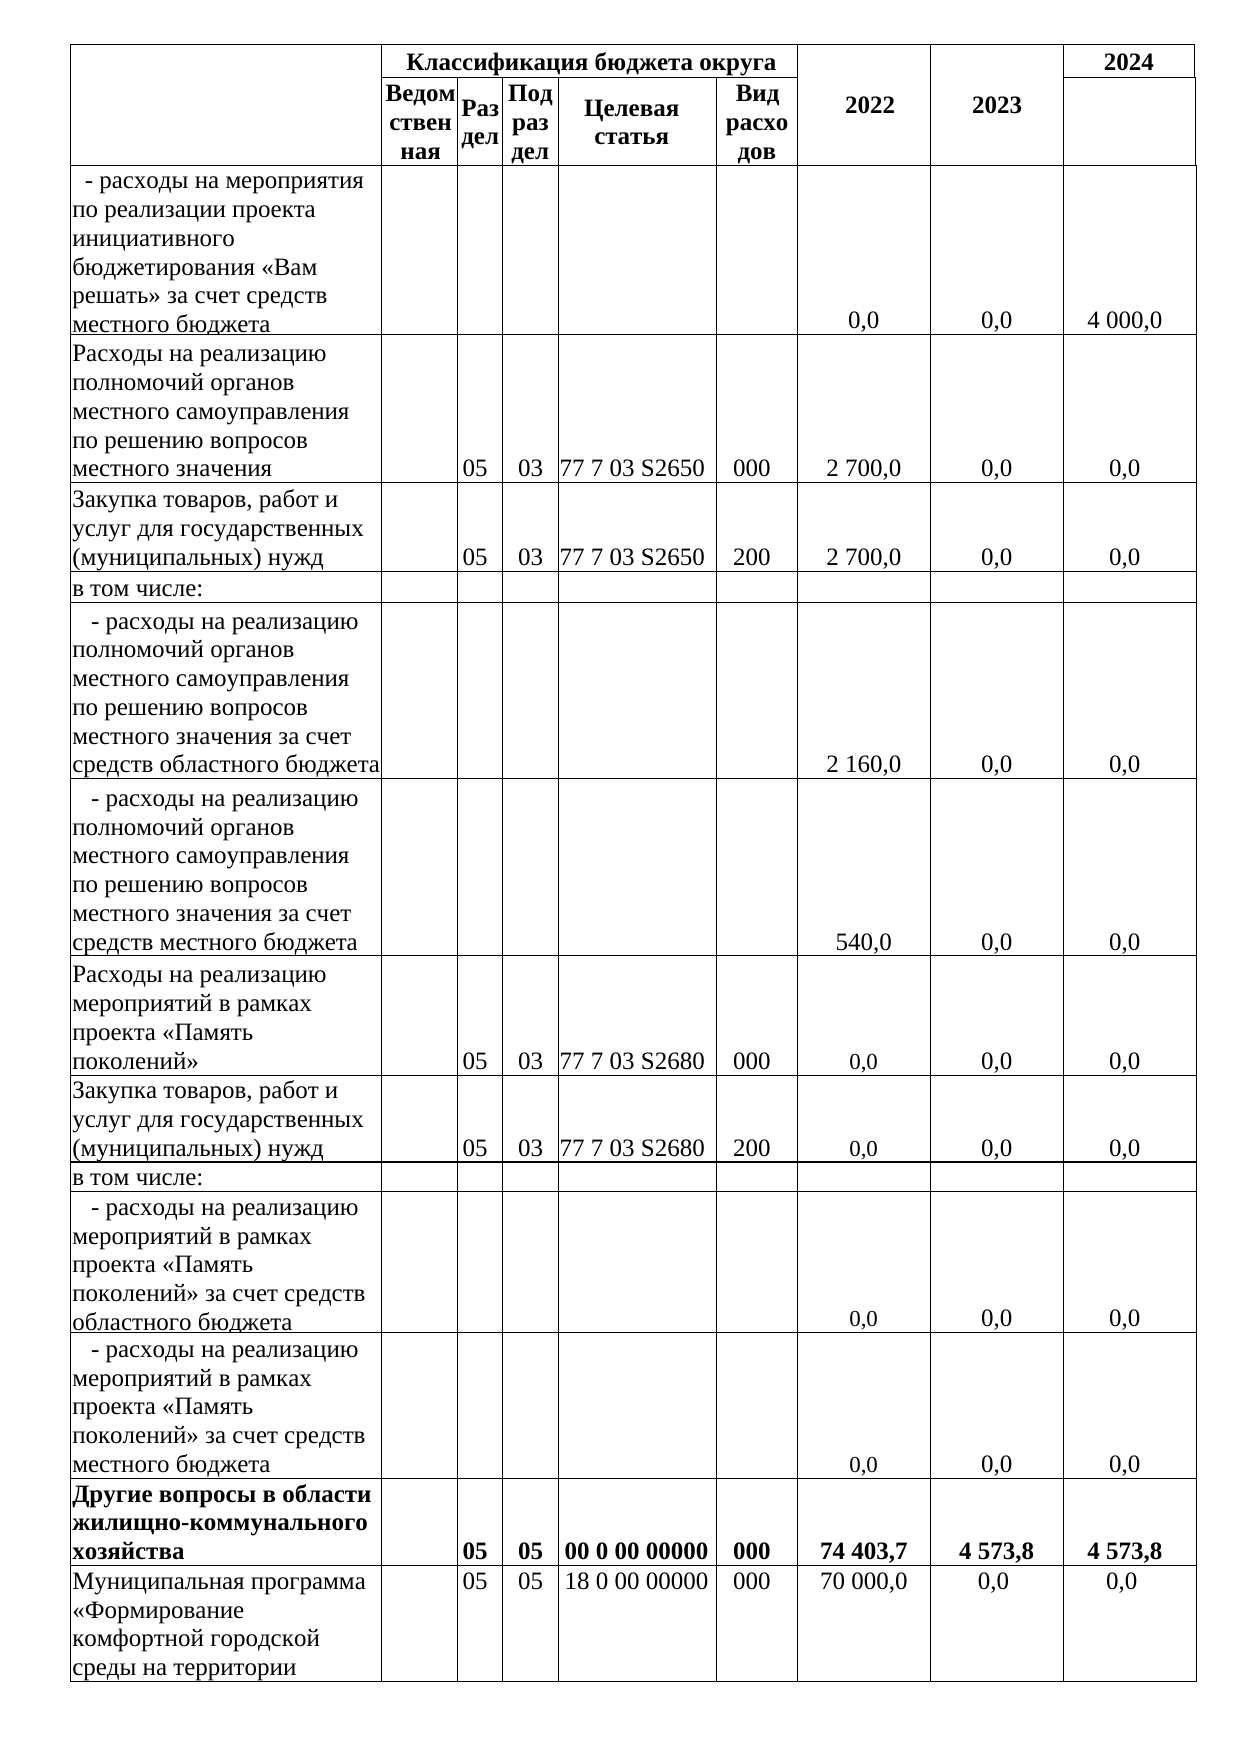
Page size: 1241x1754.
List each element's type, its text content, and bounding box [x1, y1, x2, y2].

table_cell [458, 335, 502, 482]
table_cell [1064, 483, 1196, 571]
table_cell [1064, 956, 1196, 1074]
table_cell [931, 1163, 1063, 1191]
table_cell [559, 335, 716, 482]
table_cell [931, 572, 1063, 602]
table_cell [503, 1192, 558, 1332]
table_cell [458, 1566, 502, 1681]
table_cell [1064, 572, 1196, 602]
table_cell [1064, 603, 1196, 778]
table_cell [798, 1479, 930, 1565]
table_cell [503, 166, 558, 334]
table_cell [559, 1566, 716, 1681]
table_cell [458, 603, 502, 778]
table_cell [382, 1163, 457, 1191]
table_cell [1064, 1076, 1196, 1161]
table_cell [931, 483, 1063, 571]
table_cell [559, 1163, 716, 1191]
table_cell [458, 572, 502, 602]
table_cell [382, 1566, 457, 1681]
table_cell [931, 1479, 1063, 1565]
table_cell [1064, 78, 1195, 164]
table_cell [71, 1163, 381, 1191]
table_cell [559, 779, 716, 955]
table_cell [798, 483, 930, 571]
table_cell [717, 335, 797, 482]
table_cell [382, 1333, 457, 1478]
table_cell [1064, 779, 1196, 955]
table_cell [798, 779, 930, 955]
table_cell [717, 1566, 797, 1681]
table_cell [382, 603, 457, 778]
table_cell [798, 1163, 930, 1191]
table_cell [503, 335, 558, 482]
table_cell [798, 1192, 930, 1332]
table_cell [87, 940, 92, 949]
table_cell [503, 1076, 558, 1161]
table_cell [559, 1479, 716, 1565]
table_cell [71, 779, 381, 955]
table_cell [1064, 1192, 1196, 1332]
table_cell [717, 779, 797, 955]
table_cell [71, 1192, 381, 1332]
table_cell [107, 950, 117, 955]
table_cell Под раз дел [503, 78, 558, 164]
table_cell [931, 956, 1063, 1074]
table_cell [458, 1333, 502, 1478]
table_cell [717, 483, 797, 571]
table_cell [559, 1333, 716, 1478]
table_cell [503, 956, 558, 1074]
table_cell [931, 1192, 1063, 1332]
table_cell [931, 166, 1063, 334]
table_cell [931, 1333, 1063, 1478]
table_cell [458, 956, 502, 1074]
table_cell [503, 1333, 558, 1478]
table_cell Раз дел [458, 78, 502, 164]
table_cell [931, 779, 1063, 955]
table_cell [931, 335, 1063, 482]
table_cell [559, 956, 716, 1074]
table_header 2022 [798, 45, 930, 164]
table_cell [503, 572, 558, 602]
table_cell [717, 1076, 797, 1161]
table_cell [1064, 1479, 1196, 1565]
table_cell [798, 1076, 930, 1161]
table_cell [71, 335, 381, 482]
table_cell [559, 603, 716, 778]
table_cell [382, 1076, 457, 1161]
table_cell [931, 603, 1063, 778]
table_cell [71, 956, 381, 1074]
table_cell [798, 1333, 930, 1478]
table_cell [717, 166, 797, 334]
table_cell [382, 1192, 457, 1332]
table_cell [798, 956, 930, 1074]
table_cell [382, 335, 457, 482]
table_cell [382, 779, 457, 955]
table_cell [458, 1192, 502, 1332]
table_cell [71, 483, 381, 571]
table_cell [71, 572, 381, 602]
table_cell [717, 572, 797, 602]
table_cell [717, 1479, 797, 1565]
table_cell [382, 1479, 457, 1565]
table_cell Целевая статья [559, 78, 716, 164]
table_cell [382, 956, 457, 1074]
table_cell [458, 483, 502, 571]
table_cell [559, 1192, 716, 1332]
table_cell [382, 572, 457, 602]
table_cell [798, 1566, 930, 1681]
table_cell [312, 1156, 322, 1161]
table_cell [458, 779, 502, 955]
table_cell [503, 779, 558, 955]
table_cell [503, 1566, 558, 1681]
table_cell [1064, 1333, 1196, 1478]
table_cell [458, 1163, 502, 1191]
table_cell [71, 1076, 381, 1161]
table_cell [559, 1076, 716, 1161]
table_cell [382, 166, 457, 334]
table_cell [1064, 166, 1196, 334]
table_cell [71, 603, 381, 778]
table_header Классификация бюджета округа [382, 45, 797, 77]
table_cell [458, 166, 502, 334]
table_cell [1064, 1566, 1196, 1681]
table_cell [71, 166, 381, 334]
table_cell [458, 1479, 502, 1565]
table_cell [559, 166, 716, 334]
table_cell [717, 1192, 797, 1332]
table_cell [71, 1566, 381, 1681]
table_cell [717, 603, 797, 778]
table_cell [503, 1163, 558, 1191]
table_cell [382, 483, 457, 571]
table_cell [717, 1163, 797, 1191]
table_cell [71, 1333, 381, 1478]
table_header 2024 [1064, 45, 1194, 77]
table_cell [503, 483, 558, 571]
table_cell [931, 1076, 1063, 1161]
table_header 2023 [931, 45, 1063, 164]
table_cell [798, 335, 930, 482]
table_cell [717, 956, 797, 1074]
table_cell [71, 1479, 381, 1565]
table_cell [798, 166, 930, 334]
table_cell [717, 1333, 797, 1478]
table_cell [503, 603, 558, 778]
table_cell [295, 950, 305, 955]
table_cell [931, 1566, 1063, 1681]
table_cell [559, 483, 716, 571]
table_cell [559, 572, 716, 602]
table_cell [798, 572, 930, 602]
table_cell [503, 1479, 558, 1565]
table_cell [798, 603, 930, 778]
table_cell Вид расхо дов [717, 78, 797, 164]
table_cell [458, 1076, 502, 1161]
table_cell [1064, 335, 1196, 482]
table_header [71, 45, 381, 164]
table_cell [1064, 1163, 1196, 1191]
table_cell Ведом ствен ная [382, 78, 457, 164]
